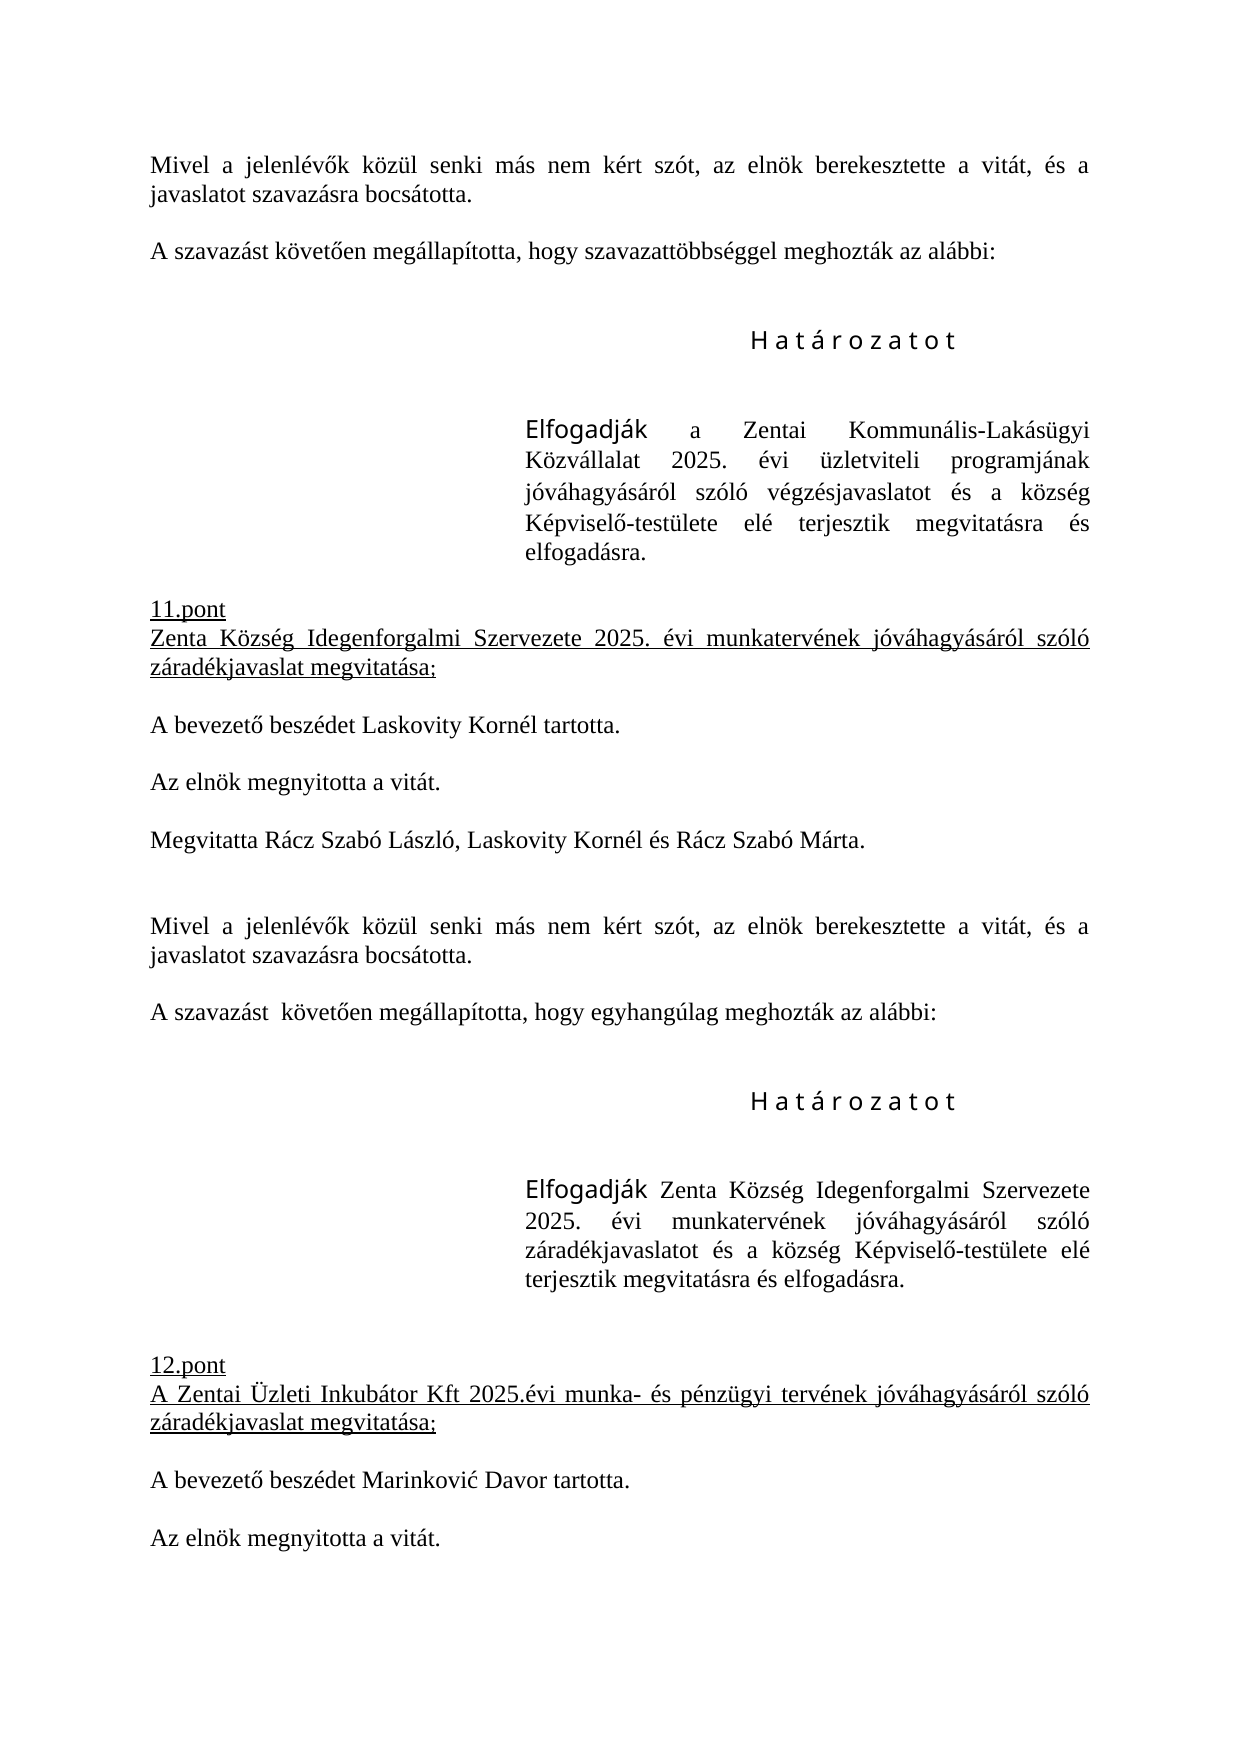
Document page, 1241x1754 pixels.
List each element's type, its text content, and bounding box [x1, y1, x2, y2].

text 11.pont [150, 594, 1090, 623]
text Az elnök megnyitotta a vitát. [150, 767, 1090, 796]
text Elfogadják Zenta Község Idegenforgalmi Szervezete 2025. évi munkatervének jóváhagyásáról szóló záradékjavaslatot és a község Képviselő-testülete elé terjesztik megvitatásra és elfogadásra. [525, 1172, 1090, 1292]
text Mivel a jelenlévők közül senki más nem kért szót, az elnök berekesztette a vitát, és a javaslatot szavazásra bocsátotta. [150, 911, 1090, 968]
text A szavazást követően megállapította, hogy szavazattöbbséggel meghozták az alábbi: [150, 236, 1090, 265]
text Elfogadják a Zentai Kommunális-Lakásügyi Közvállalat 2025. évi üzletviteli programjának jóváhagyásáról szóló végzésjavaslatot és a község Képviselő-testülete elé terjesztik megvitatásra és elfogadásra. [525, 411, 1090, 566]
text Zenta Község Idegenforgalmi Szervezete 2025. évi munkatervének jóváhagyásáról szóló záradékjavaslat megvitatása; [150, 623, 1090, 648]
text A Zentai Üzleti Inkubátor Kft 2025.évi munka- és pénzügyi tervének jóváhagyásáról szóló záradékjavaslat megvitatása; [150, 1379, 1090, 1404]
text A szavazást követően megállapította, hogy egyhangúlag meghozták az alábbi: [150, 997, 1090, 1026]
text H a t á r o z a t o t [675, 1083, 1090, 1117]
text A bevezető beszédet Laskovity Kornél tartotta. [150, 710, 1090, 738]
text Az elnök megnyitotta a vitát. [150, 1523, 1090, 1552]
text Mivel a jelenlévők közül senki más nem kért szót, az elnök berekesztette a vitát, és a javaslatot szavazásra bocsátotta. [150, 150, 1090, 207]
text A bevezető beszédet Marinković Davor tartotta. [150, 1465, 1090, 1494]
text 12.pont [150, 1350, 1090, 1379]
text Zenta Község Idegenforgalmi Szervezete 2025. évi munkatervének jóváhagyásáról szóló záradékjavaslat megvitatása; [150, 649, 1090, 681]
text A Zentai Üzleti Inkubátor Kft 2025.évi munka- és pénzügyi tervének jóváhagyásáról szóló záradékjavaslat megvitatása; [150, 1405, 1090, 1437]
text H a t á r o z a t o t [675, 322, 1090, 357]
text Megvitatta Rácz Szabó László, Laskovity Kornél és Rácz Szabó Márta. [150, 825, 1090, 853]
